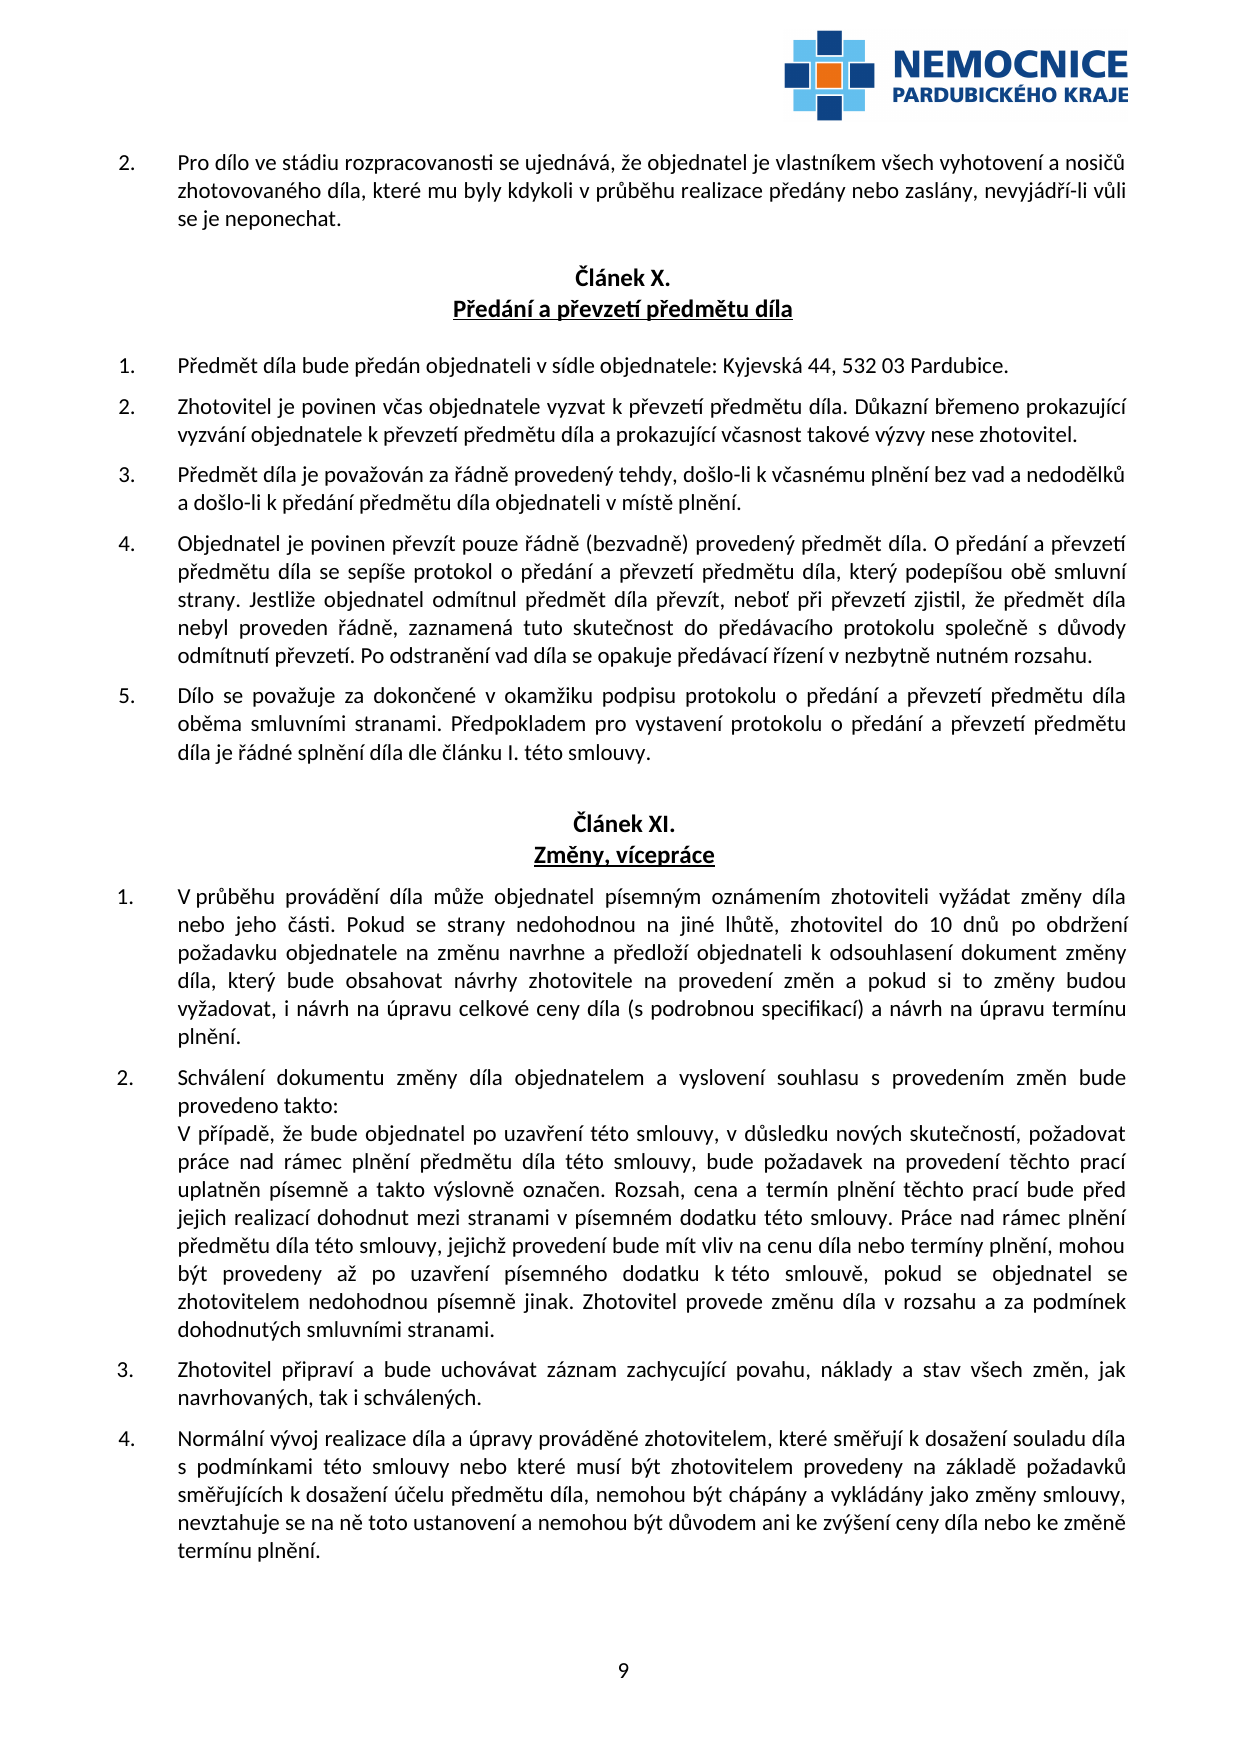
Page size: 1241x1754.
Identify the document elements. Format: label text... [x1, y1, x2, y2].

text Změny, vícepráce [118, 839, 1130, 870]
text 3. Zhotovitel připraví a bude uchovávat záznam zachycující povahu, náklady a stav všech změn, jak navrhovaných, tak i schválených. [116, 1356, 1128, 1412]
text 4. Normální vývoj realizace díla a úpravy prováděné zhotovitelem, které směřují k dosažení souladu díla s podmínkami této smlouvy nebo které musí být zhotovitelem provedeny na základě požadavků směřujících k dosažení účelu předmětu díla, nemohou být chápány a vykládány jako změny smlouvy, nevztahuje se na ně toto ustanovení a nemohou být důvodem ani ke zvýšení ceny díla nebo ke změně termínu plnění. [118, 1424, 1128, 1564]
list Pro dílo ve stádiu rozpracovanosti se ujednává, že objednatel je vlastníkem všech vyhotovení a nosičů zhotovovaného díla, které mu byly kdykoli v průběhu realizace předány nebo zaslány, nevyjádří-li vůli se je neponechat. [118, 148, 1128, 232]
text 2. Schválení dokumentu změny díla objednatelem a vyslovení souhlasu s provedením změn bude provedeno takto: [116, 1063, 1128, 1119]
text 1. V průběhu provádění díla může objednatel písemným oznámením zhotoviteli vyžádat změny díla nebo jeho části. Pokud se strany nedohodnou na jiné lhůtě, zhotovitel do 10 dnů po obdržení požadavku objednatele na změnu navrhne a předloží objednateli k odsouhlasení dokument změny díla, který bude obsahovat návrhy zhotovitele na provedení změn a pokud si to změny budou vyžadovat, i návrh na úpravu celkové ceny díla (s podrobnou specifikací) a návrh na úpravu termínu plnění. [116, 882, 1128, 1050]
list Zhotovitel je povinen včas objednatele vyzvat k převzetí předmětu díla. Důkazní břemeno prokazující vyzvání objednatele k převzetí předmětu díla a prokazující včasnost takové výzvy nese zhotovitel. [118, 392, 1128, 448]
list Dílo se považuje za dokončené v okamžiku podpisu protokolu o předání a převzetí předmětu díla oběma smluvními stranami. Předpokladem pro vystavení protokolu o předání a převzetí předmětu díla je řádné splnění díla dle článku I. této smlouvy. [118, 682, 1128, 766]
list Předmět díla bude předán objednateli v sídle objednatele: Kyjevská 44, 532 03 Pardubice. [118, 351, 1128, 379]
text Článek X. [118, 262, 1128, 293]
list Předmět díla je považován za řádně provedený tehdy, došlo-li k včasnému plnění bez vad a nedodělků a došlo-li k předání předmětu díla objednateli v místě plnění. [118, 460, 1128, 516]
text V případě, že bude objednatel po uzavření této smlouvy, v důsledku nových skutečností, požadovat práce nad rámec plnění předmětu díla této smlouvy, bude požadavek na provedení těchto prací uplatněn písemně a takto výslovně označen. Rozsah, cena a termín plnění těchto prací bude před jejich realizací dohodnut mezi stranami v písemném dodatku této smlouvy. Práce nad rámec plnění předmětu díla této smlouvy, jejichž provedení bude mít vliv na cenu díla nebo termíny plnění, mohou být provedeny až po uzavření písemného dodatku k této smlouvě, pokud se objednatel se zhotovitelem nedohodnou písemně jinak. Zhotovitel provede změnu díla v rozsahu a za podmínek dohodnutých smluvními stranami. [177, 1119, 1128, 1343]
text Článek XI. [118, 809, 1131, 839]
text Předání a převzetí předmětu díla [118, 293, 1128, 323]
list Objednatel je povinen převzít pouze řádně (bezvadně) provedený předmět díla. O předání a převzetí předmětu díla se sepíše protokol o předání a převzetí předmětu díla, který podepíšou obě smluvní strany. Jestliže objednatel odmítnul předmět díla převzít, neboť při převzetí zjistil, že předmět díla nebyl proveden řádně, zaznamená tuto skutečnost do předávacího protokolu společně s důvody odmítnutí převzetí. Po odstranění vad díla se opakuje předávací řízení v nezbytně nutném rozsahu. [118, 529, 1128, 669]
picture [783, 29, 1128, 122]
